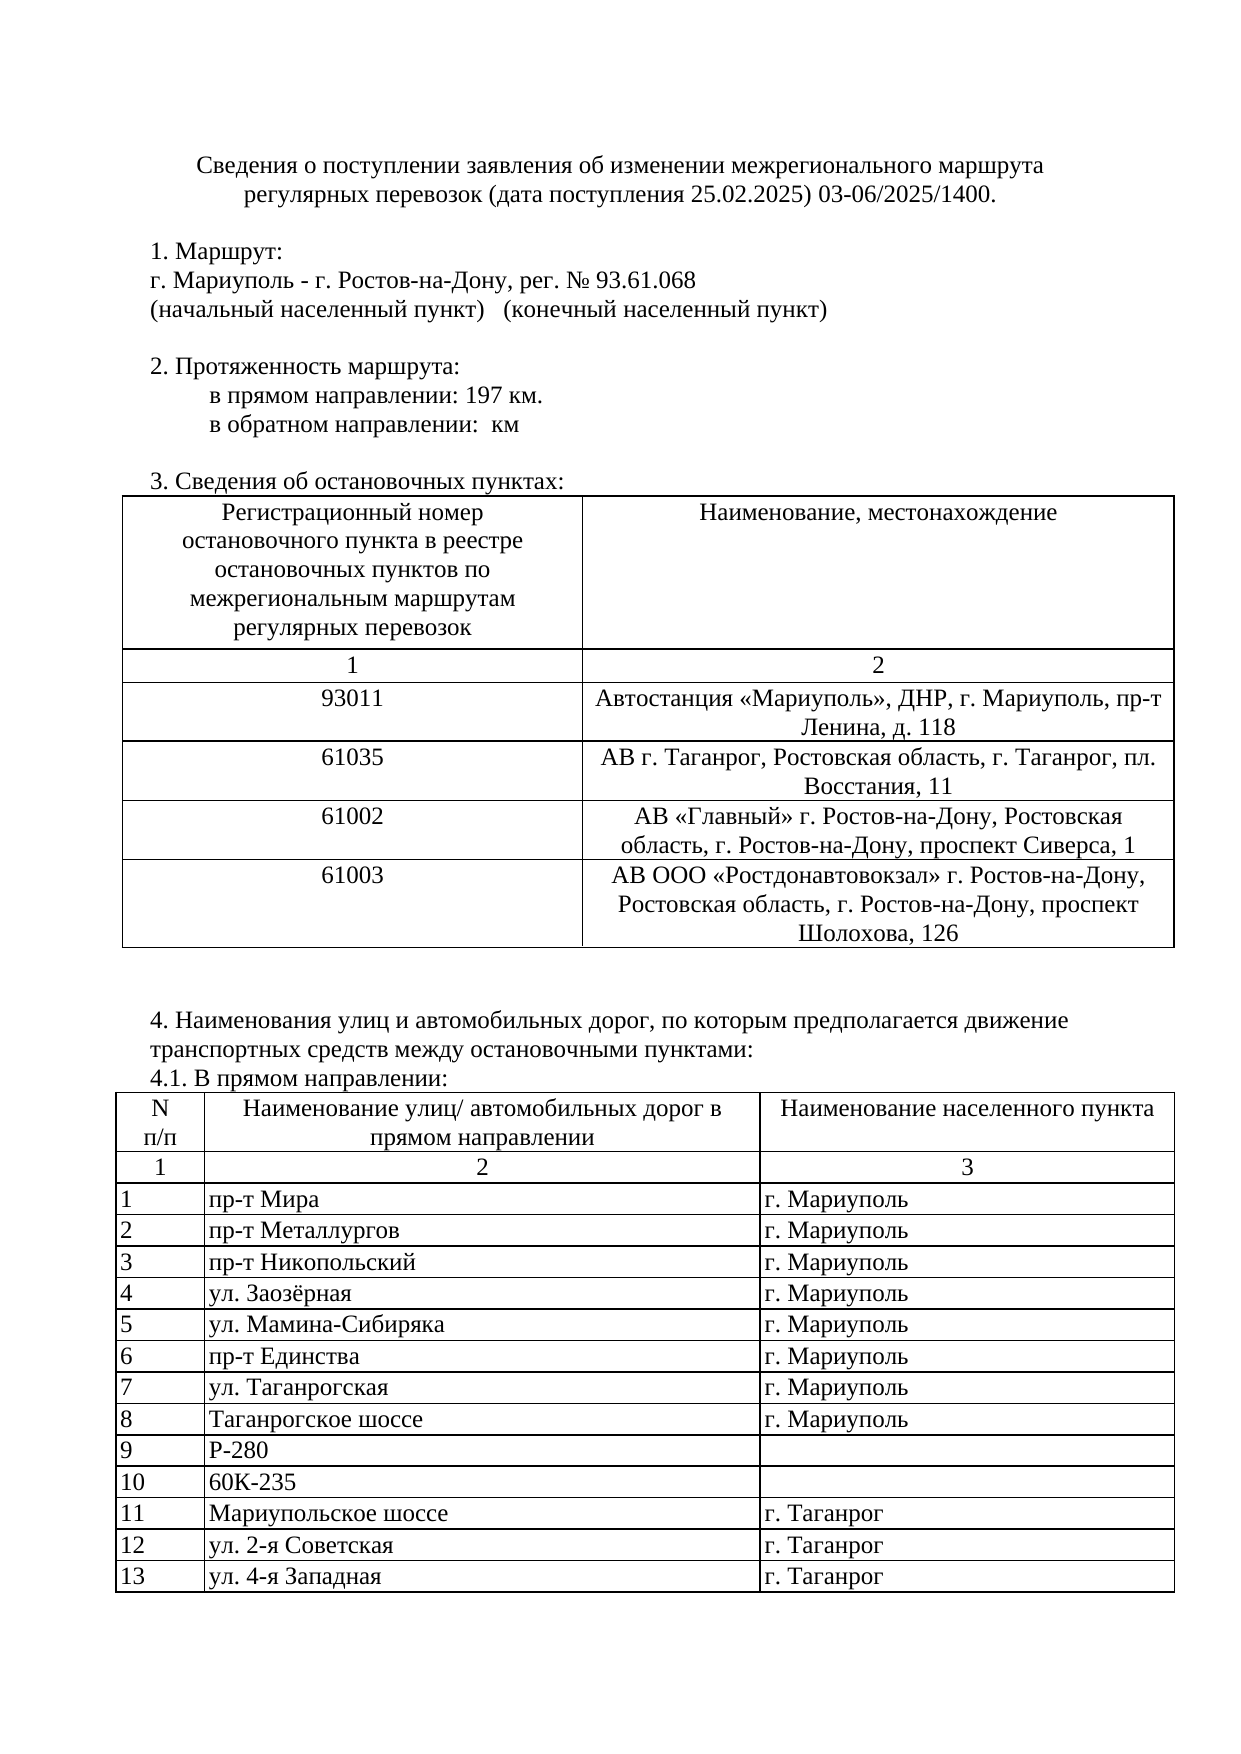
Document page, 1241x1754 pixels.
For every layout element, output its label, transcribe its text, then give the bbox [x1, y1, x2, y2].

table_cell г. Мариуполь [761, 1184, 1174, 1214]
table_cell 9 [117, 1436, 204, 1465]
text Сведения о поступлении заявления об изменении межрегионального маршрута регулярных перевозок (дата поступления 25.02.2025) 03-06/2025/1400. [150, 150, 1090, 207]
table_cell 13 [117, 1561, 204, 1591]
table_header Наименование населенного пункта [761, 1093, 1174, 1151]
table_cell г. Мариуполь [761, 1215, 1174, 1245]
table_header Наименование, местонахождение [583, 497, 1173, 648]
table_cell 1 [117, 1184, 204, 1214]
table_cell г. Мариуполь [761, 1404, 1174, 1434]
text 4.1. В прямом направлении: [150, 1063, 1090, 1092]
table_cell ул. Мамина-Сибиряка [205, 1310, 759, 1339]
table_cell АВ г. Таганрог, Ростовская область, г. Таганрог, пл. Восстания, 11 [583, 742, 1173, 799]
table_cell г. Мариуполь [761, 1310, 1174, 1339]
table_cell г. Таганрог [761, 1530, 1174, 1560]
table_cell г. Мариуполь [761, 1247, 1174, 1277]
table_cell г. Мариуполь [761, 1278, 1174, 1308]
table_cell ул. 4-я Западная [205, 1561, 759, 1591]
table_cell г. Таганрог [761, 1498, 1174, 1528]
table_cell Автостанция «Мариуполь», ДНР, г. Мариуполь, пр-т Ленина, д. 118 [583, 683, 1173, 740]
table_cell Р-280 [205, 1436, 759, 1465]
table_cell пр-т Единства [205, 1341, 759, 1371]
table_cell 11 [117, 1498, 204, 1528]
table_cell [761, 1467, 1174, 1497]
table_cell г. Таганрог [761, 1561, 1174, 1591]
table_cell ул. Таганрогская [205, 1373, 759, 1402]
table_cell 60К-235 [205, 1467, 759, 1497]
text в прямом направлении: 197 км. [150, 380, 1090, 409]
table_cell 6 [117, 1341, 204, 1371]
table_cell 12 [117, 1530, 204, 1560]
table_cell ул. 2-я Советская [205, 1530, 759, 1560]
table_cell 8 [117, 1404, 204, 1434]
text 3. Сведения об остановочных пунктах: [150, 466, 1090, 495]
text г. Мариуполь - г. Ростов-на-Дону, рег. № 93.61.068 [150, 265, 1090, 294]
table_cell 2 [205, 1152, 759, 1182]
text 1. Маршрут: [150, 236, 1090, 265]
table_cell Мариупольское шоссе [205, 1498, 759, 1528]
text в обратном направлении: км [150, 409, 1090, 437]
table_cell пр-т Никопольский [205, 1247, 759, 1277]
table_cell пр-т Мира [205, 1184, 759, 1214]
table_header N п/п [117, 1093, 204, 1151]
table_header Регистрационный номер остановочного пункта в реестре остановочных пунктов по межрегиональным маршрутам регулярных перевозок [123, 497, 582, 648]
table_cell г. Мариуполь [761, 1373, 1174, 1402]
table_cell 10 [117, 1467, 204, 1497]
table_cell 93011 [123, 683, 582, 740]
table_header Наименование улиц/ автомобильных дорог в прямом направлении [205, 1093, 759, 1151]
table_cell пр-т Металлургов [205, 1215, 759, 1245]
table_cell ул. Заозёрная [205, 1278, 759, 1308]
text 4. Наименования улиц и автомобильных дорог, по которым предполагается движение транспортных средств между остановочными пунктами: [150, 1005, 1090, 1063]
table_cell 2 [117, 1215, 204, 1245]
table_cell 5 [117, 1310, 204, 1339]
table_cell 7 [117, 1373, 204, 1402]
table_cell 3 [761, 1152, 1174, 1182]
text (начальный населенный пункт) (конечный населенный пункт) [150, 294, 1090, 322]
table_cell г. Мариуполь [761, 1341, 1174, 1371]
text 2. Протяженность маршрута: [150, 351, 1090, 380]
table_cell 1 [123, 650, 582, 681]
table_cell 3 [117, 1247, 204, 1277]
table_cell 61035 [123, 742, 582, 799]
table_cell 1 [117, 1152, 204, 1182]
table_cell АВ «Главный» г. Ростов-на-Дону, Ростовская область, г. Ростов-на-Дону, проспект Сиверса, 1 [583, 801, 1173, 858]
table_cell Таганрогское шоссе [205, 1404, 759, 1434]
table_cell [761, 1436, 1174, 1465]
table_cell 61002 [123, 801, 582, 858]
table_cell 2 [583, 650, 1173, 681]
table_cell АВ ООО «Ростдонавтовокзал» г. Ростов-на-Дону, Ростовская область, г. Ростов-на-Дону, проспект Шолохова, 126 [583, 860, 1173, 946]
table_cell 4 [117, 1278, 204, 1308]
table_cell 61003 [123, 860, 582, 946]
